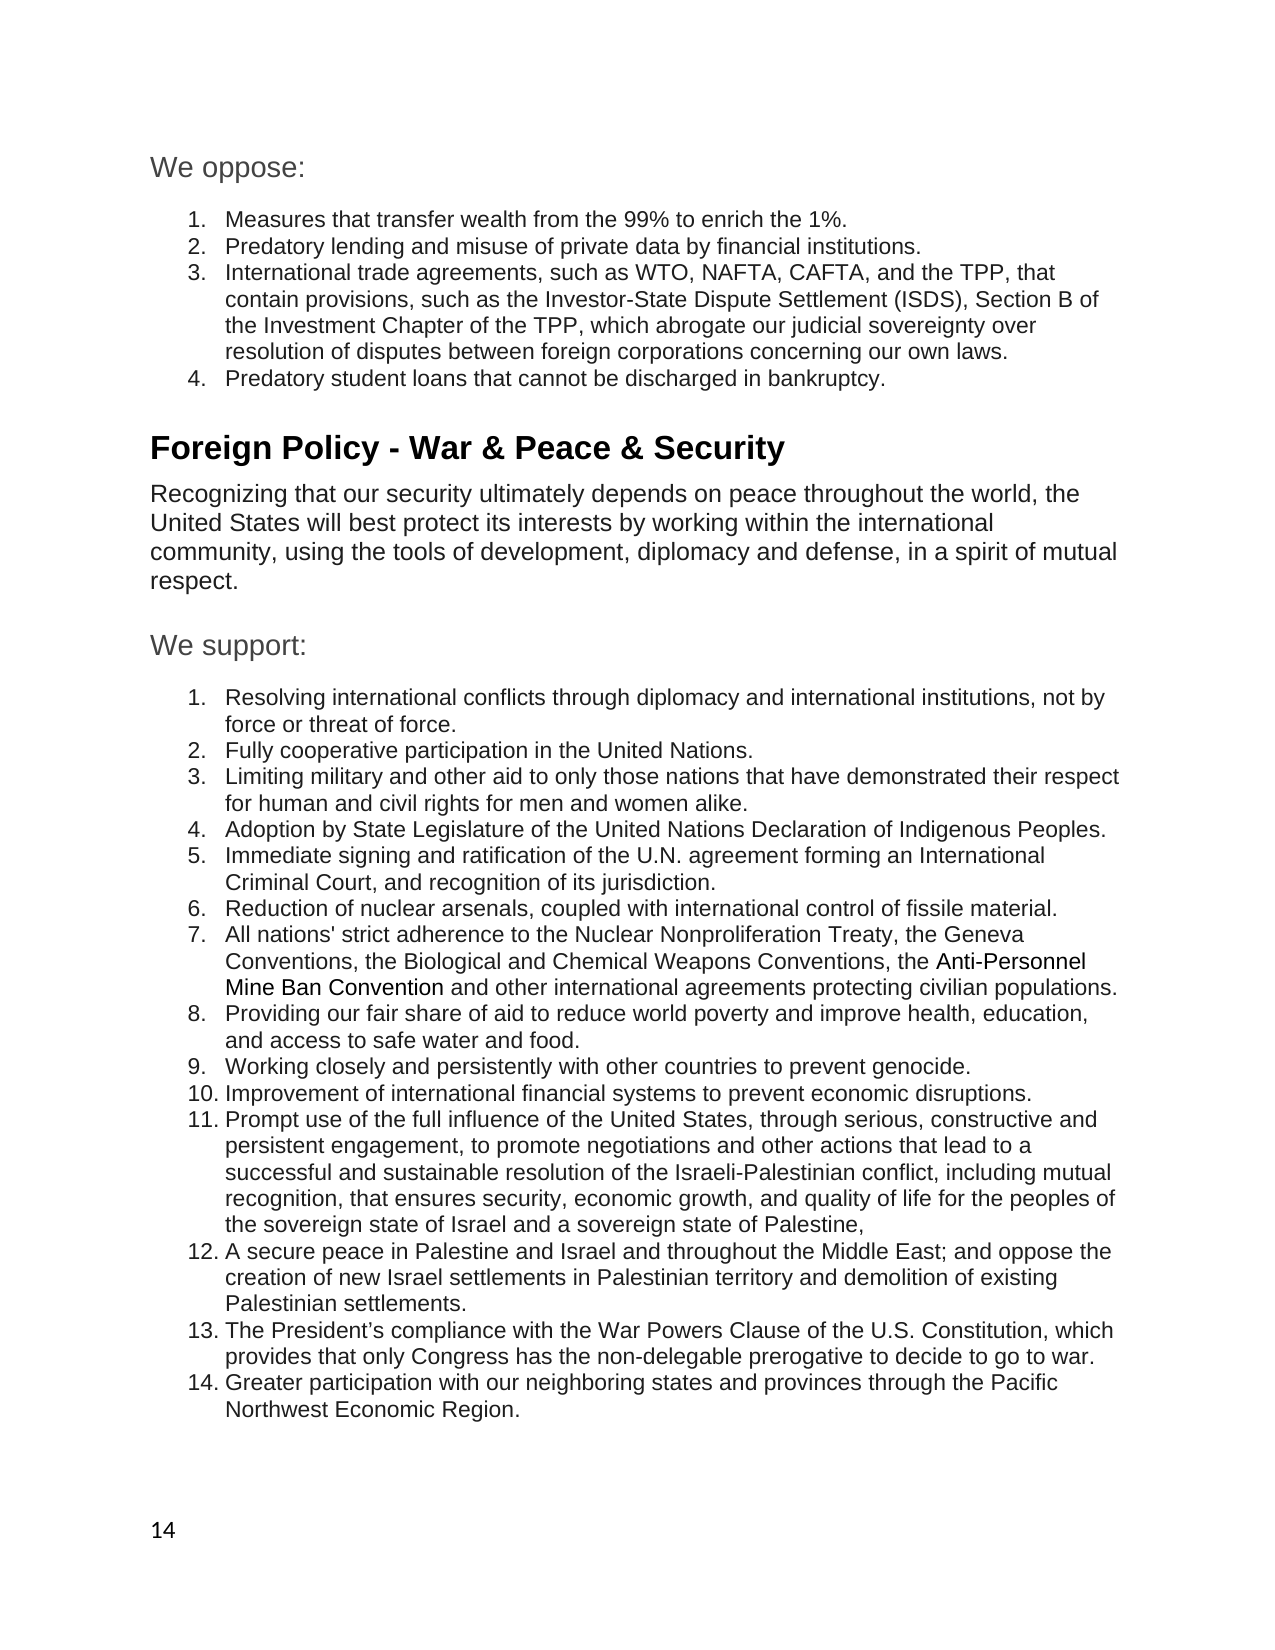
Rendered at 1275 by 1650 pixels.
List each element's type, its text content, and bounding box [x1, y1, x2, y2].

list Reduction of nuclear arsenals, coupled with international control of fissile material. [187, 895, 1125, 921]
list Working closely and persistently with other countries to prevent genocide. [187, 1053, 1125, 1079]
list Predatory lending and misuse of private data by financial institutions. [187, 233, 1125, 259]
list Adoption by State Legislature of the United Nations Declaration of Indigenous Peoples. [187, 816, 1125, 842]
list Predatory student loans that cannot be discharged in bankruptcy. [187, 364, 1125, 391]
list The President’s compliance with the War Powers Clause of the U.S. Constitution, which provides that only Congress has the non-delegable prerogative to decide to go to war. [187, 1317, 1125, 1369]
text We support: [150, 628, 1125, 661]
text We oppose: [150, 150, 1125, 183]
list Fully cooperative participation in the United Nations. [187, 737, 1125, 763]
list Limiting military and other aid to only those nations that have demonstrated their respect for human and civil rights for men and women alike. [187, 763, 1125, 816]
list All nations' strict adherence to the Nuclear Nonproliferation Treaty, the Geneva Conventions, the Biological and Chemical Weapons Conventions, the Anti-Personnel Mine Ban Convention and other international agreements protecting civilian populations. [187, 921, 1125, 1000]
list Immediate signing and ratification of the U.N. agreement forming an International Criminal Court, and recognition of its jurisdiction. [187, 842, 1125, 895]
list Providing our fair share of aid to reduce world poverty and improve health, education, and access to safe water and food. [187, 1000, 1125, 1053]
list International trade agreements, such as WTO, NAFTA, CAFTA, and the TPP, that contain provisions, such as the Investor-State Dispute Settlement (ISDS), Section B of the Investment Chapter of the TPP, which abrogate our judicial sovereignty over resolution of disputes between foreign corporations concerning our own laws. [187, 259, 1125, 364]
list Improvement of international financial systems to prevent economic disruptions. [187, 1079, 1125, 1106]
list Resolving international conflicts through diplomacy and international institutions, not by force or threat of force. [187, 684, 1125, 737]
list Greater participation with our neighboring states and provinces through the Pacific Northwest Economic Region. [187, 1369, 1125, 1422]
list A secure peace in Palestine and Israel and throughout the Middle East; and oppose the creation of new Israel settlements in Palestinian territory and demolition of existing Palestinian settlements. [187, 1238, 1125, 1317]
list Measures that transfer wealth from the 99% to enrich the 1%. [187, 206, 1125, 233]
text Recognizing that our security ultimately depends on peace throughout the world, the United States will best protect its interests by working within the international community, using the tools of development, diplomacy and defense, in a spirit of mutual respect. [239, 479, 1125, 594]
text Foreign Policy - War & Peace & Security [150, 428, 1125, 467]
list Prompt use of the full influence of the United States, through serious, constructive and persistent engagement, to promote negotiations and other actions that lead to a successful and sustainable resolution of the Israeli-Palestinian conflict, including mutual recognition, that ensures security, economic growth, and quality of life for the peoples of the sovereign state of Israel and a sovereign state of Palestine, [187, 1106, 1125, 1238]
